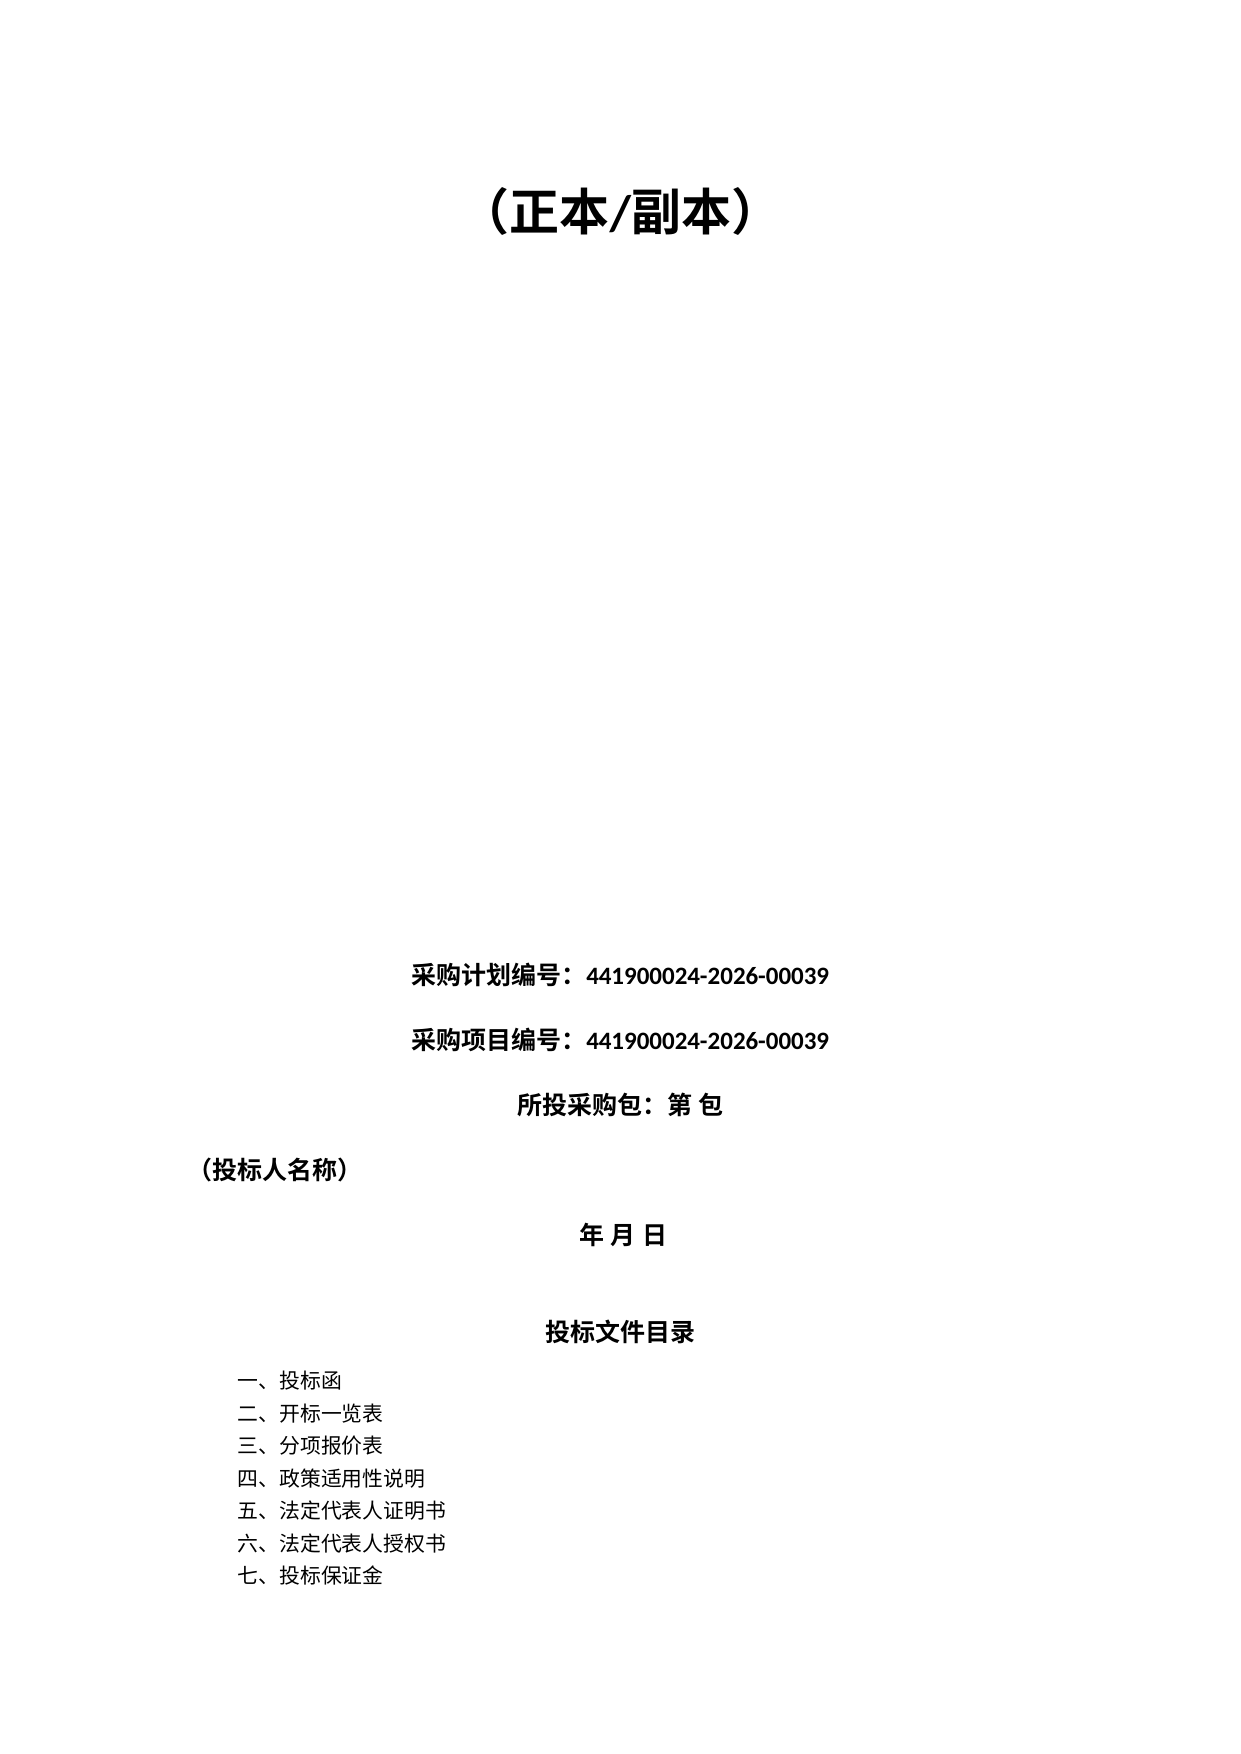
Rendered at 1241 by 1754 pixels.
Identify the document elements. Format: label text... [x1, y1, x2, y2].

text 六、法定代表人授权书 [187, 1527, 1053, 1559]
text 一、投标函 [187, 1364, 1053, 1397]
text 采购项目编号：441900024-2026-00039 [187, 1007, 1053, 1072]
text 二、开标一览表 [187, 1397, 1053, 1429]
text 所投采购包：第 包 [187, 1072, 1053, 1137]
text 投标文件目录 [187, 1299, 1053, 1364]
text 三、分项报价表 [187, 1429, 1053, 1462]
text 五、法定代表人证明书 [187, 1494, 1053, 1527]
text （投标人名称） [187, 1137, 1053, 1202]
text 四、政策适用性说明 [187, 1462, 1053, 1494]
text 年 月 日 [187, 1202, 1053, 1267]
text 七、投标保证金 [187, 1559, 1053, 1592]
text （正本/副本） [187, 162, 1053, 942]
text 采购计划编号：441900024-2026-00039 [187, 942, 1053, 1007]
